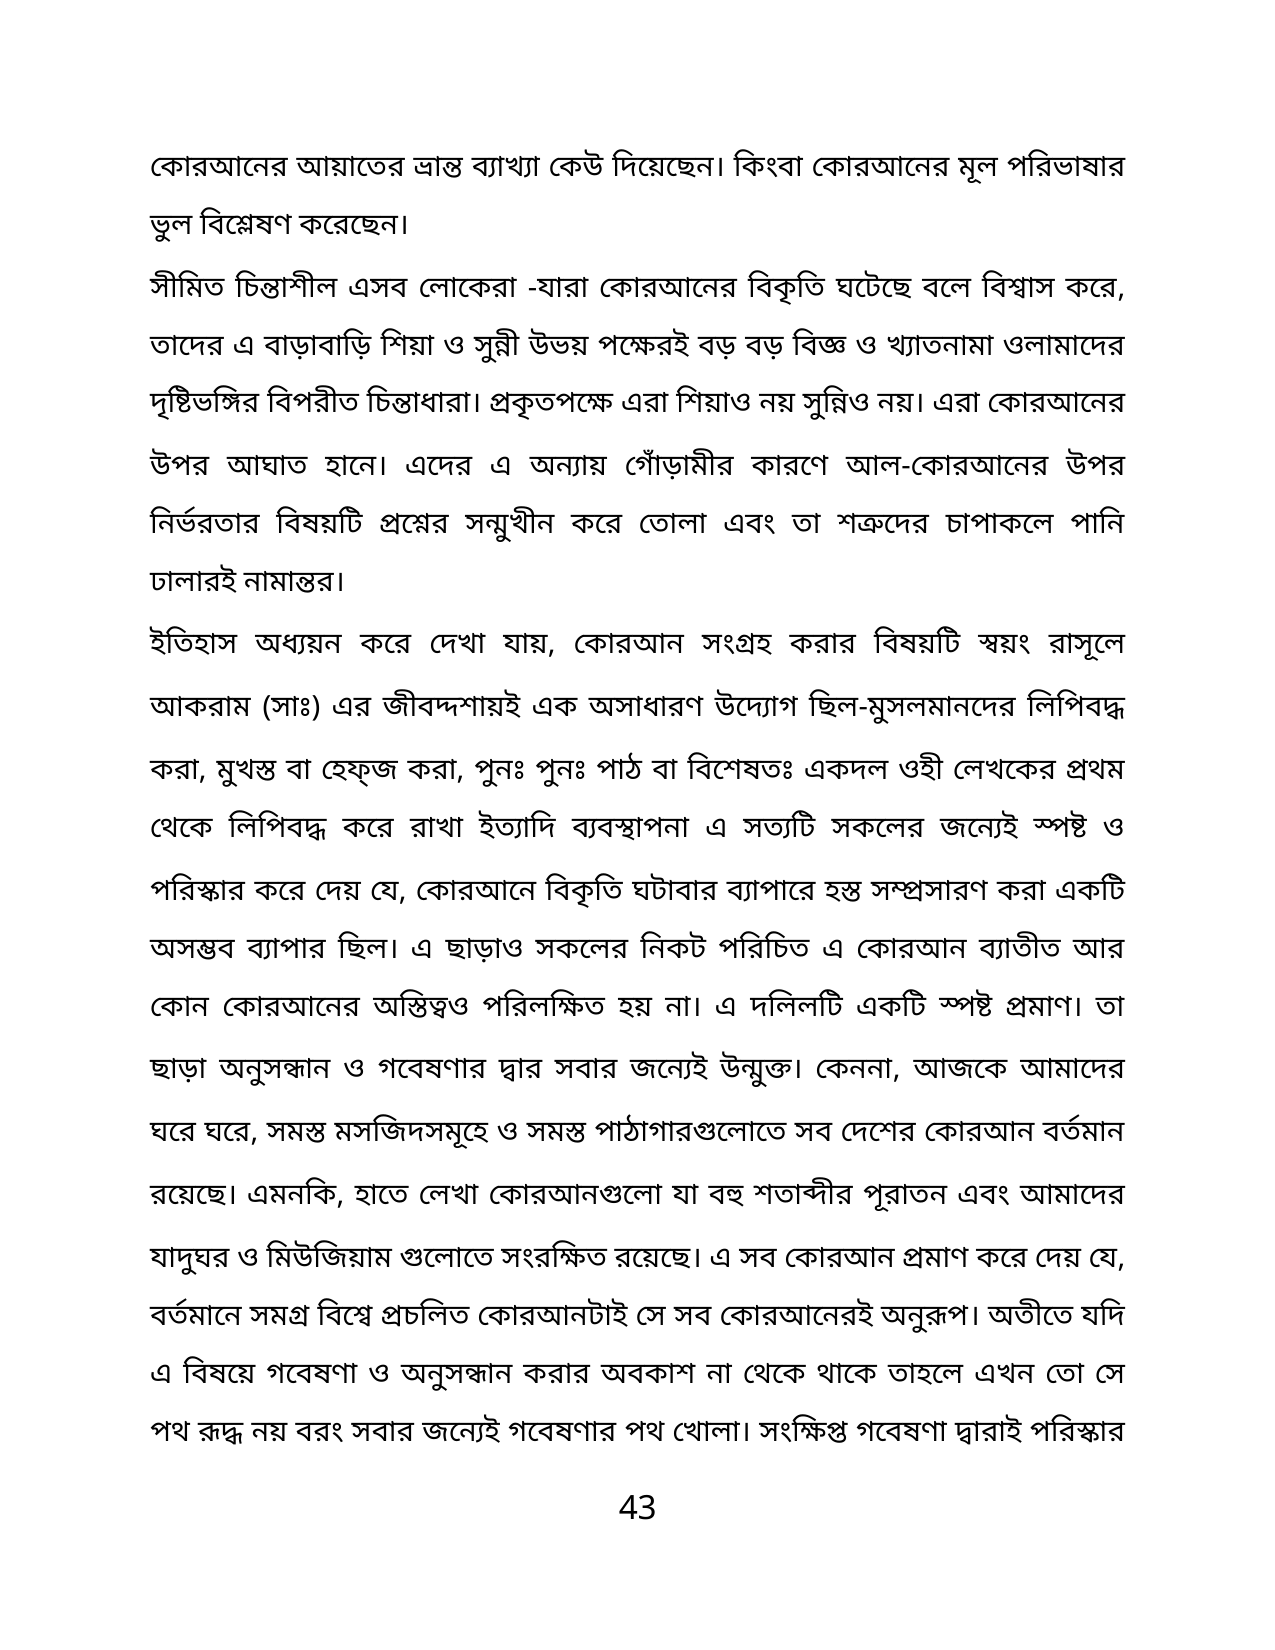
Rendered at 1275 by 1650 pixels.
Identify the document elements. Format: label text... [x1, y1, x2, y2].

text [150, 623, 1125, 1453]
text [150, 150, 1125, 247]
text সীমিত চিন্তাশীল এসব লোকেরা -যারা কোরআনের বিকৃতি ঘটেছে বলে বিশ্বাস করে, তাদের এ বাড়াবাড়ি শিয়া ও সুন্নী উভয় পক্ষেরই বড় বড় বিজ্ঞ ও খ্যাতনামা ওলামাদের দৃষ্টিভঙ্গির বিপরীত চিন্তাধারা। প্রকৃতপক্ষে এরা শিয়াও নয় সুন্নিও নয়। এরা কোরআনের উপর আঘাত হানে। এদের এ অন্যায় গোঁড়ামীর কারণে আল-কোরআনের উপর নির্ভরতার বিষয়টি প্রশ্নের সন্মুখীন করে তোলা এবং তা শত্রুদের চাপাকলে পানি ঢালারই নামান্তর। [150, 266, 1125, 603]
